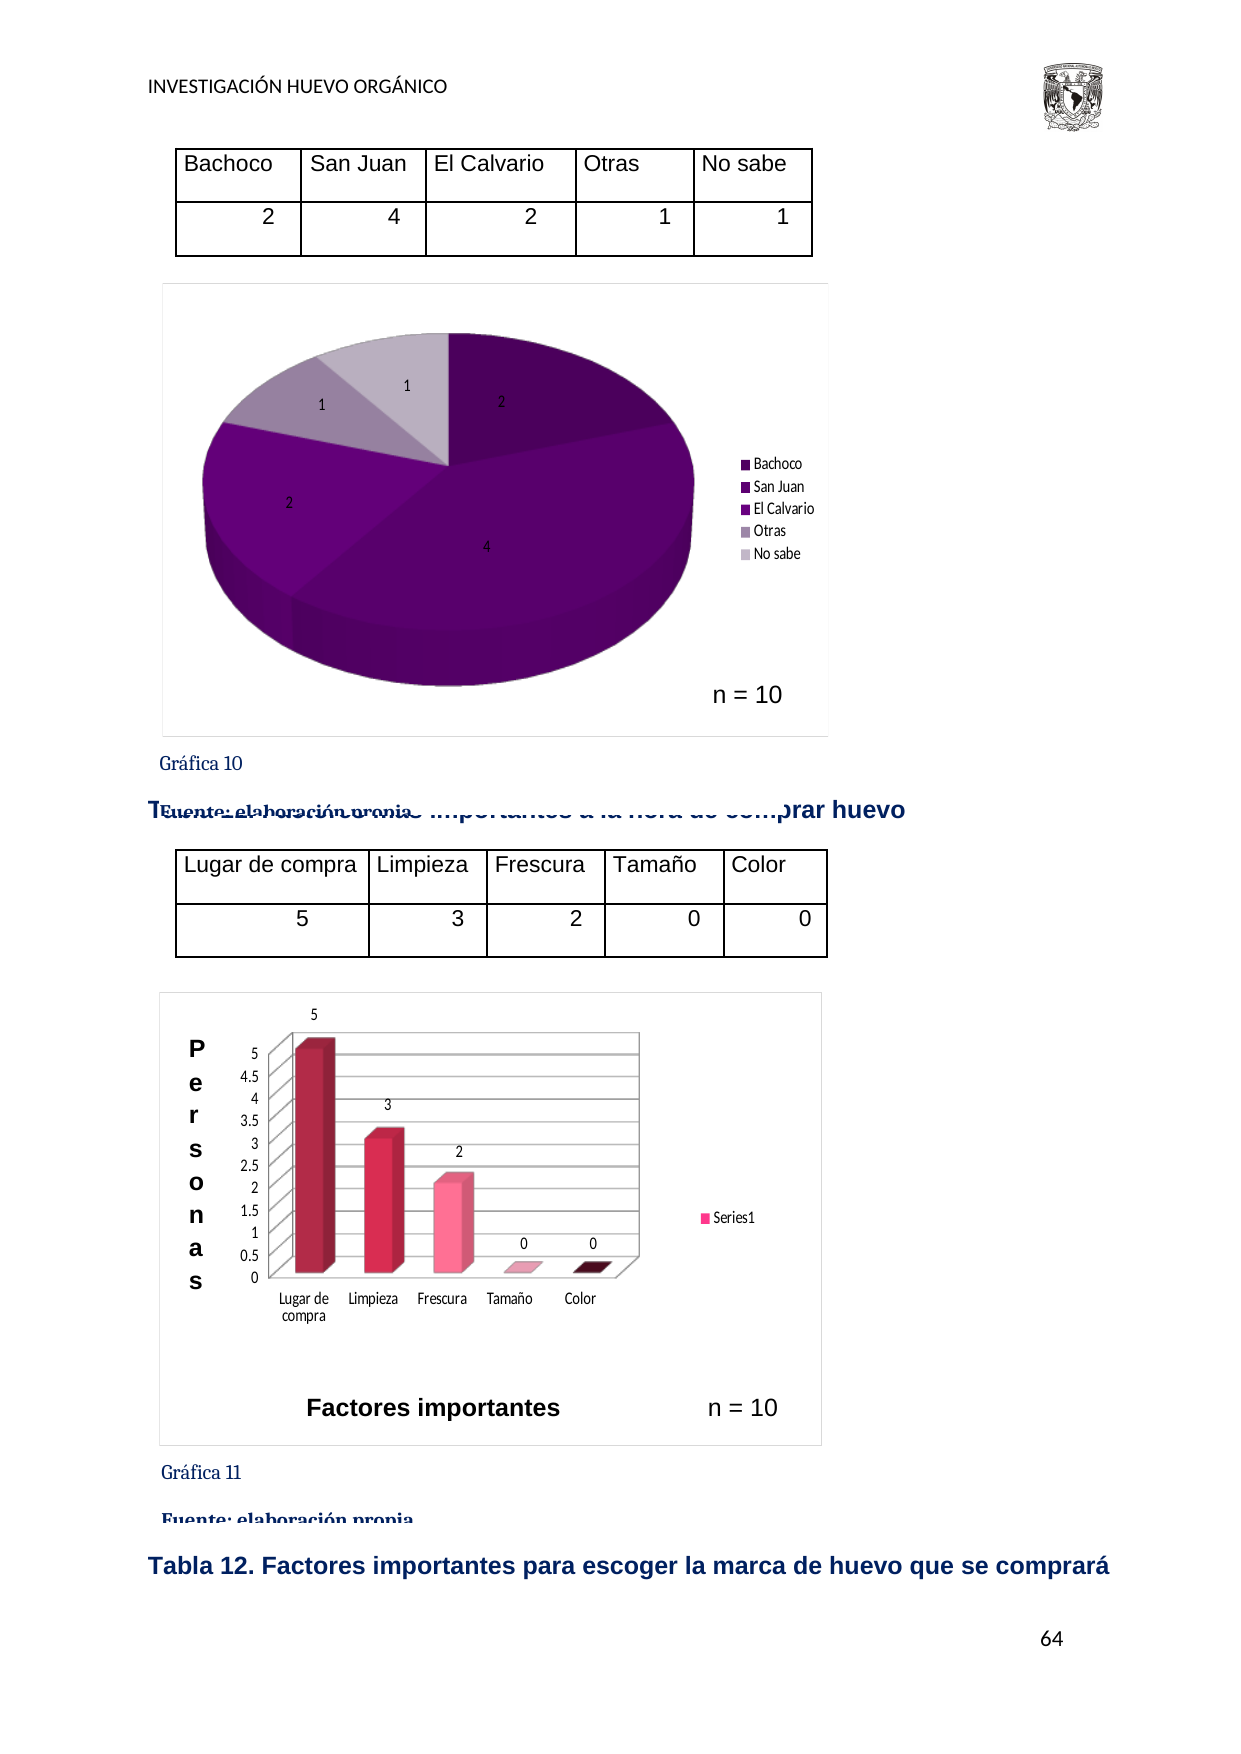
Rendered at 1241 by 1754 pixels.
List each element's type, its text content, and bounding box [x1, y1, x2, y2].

table_header Bachoco [177, 150, 300, 201]
table_cell 5 [177, 905, 368, 956]
table_cell 4 [302, 203, 425, 255]
table_cell 2 [177, 203, 300, 255]
table_cell 2 [488, 905, 604, 956]
picture [1043, 63, 1103, 132]
table_cell 0 [606, 905, 723, 956]
table_cell 1 [577, 203, 693, 255]
table_cell 2 [427, 203, 575, 255]
table_header Lugar de compra [177, 851, 368, 903]
table_header Tamaño [606, 851, 723, 903]
table_header Otras [577, 150, 693, 201]
table_header Color [725, 851, 826, 903]
table_header El Calvario [427, 150, 575, 201]
table_header Frescura [488, 851, 604, 903]
table_cell 1 [695, 203, 811, 255]
table_header San Juan [302, 150, 425, 201]
text Tabla 11. Factores más importantes a la hora de comprar huevo [148, 795, 1122, 824]
table_cell 3 [370, 905, 486, 956]
table_header Limpieza [370, 851, 486, 903]
text Tabla 12. Factores importantes para escoger la marca de huevo que se comprará [148, 1551, 1122, 1579]
table_header No sabe [695, 150, 811, 201]
table_cell 0 [725, 905, 826, 956]
